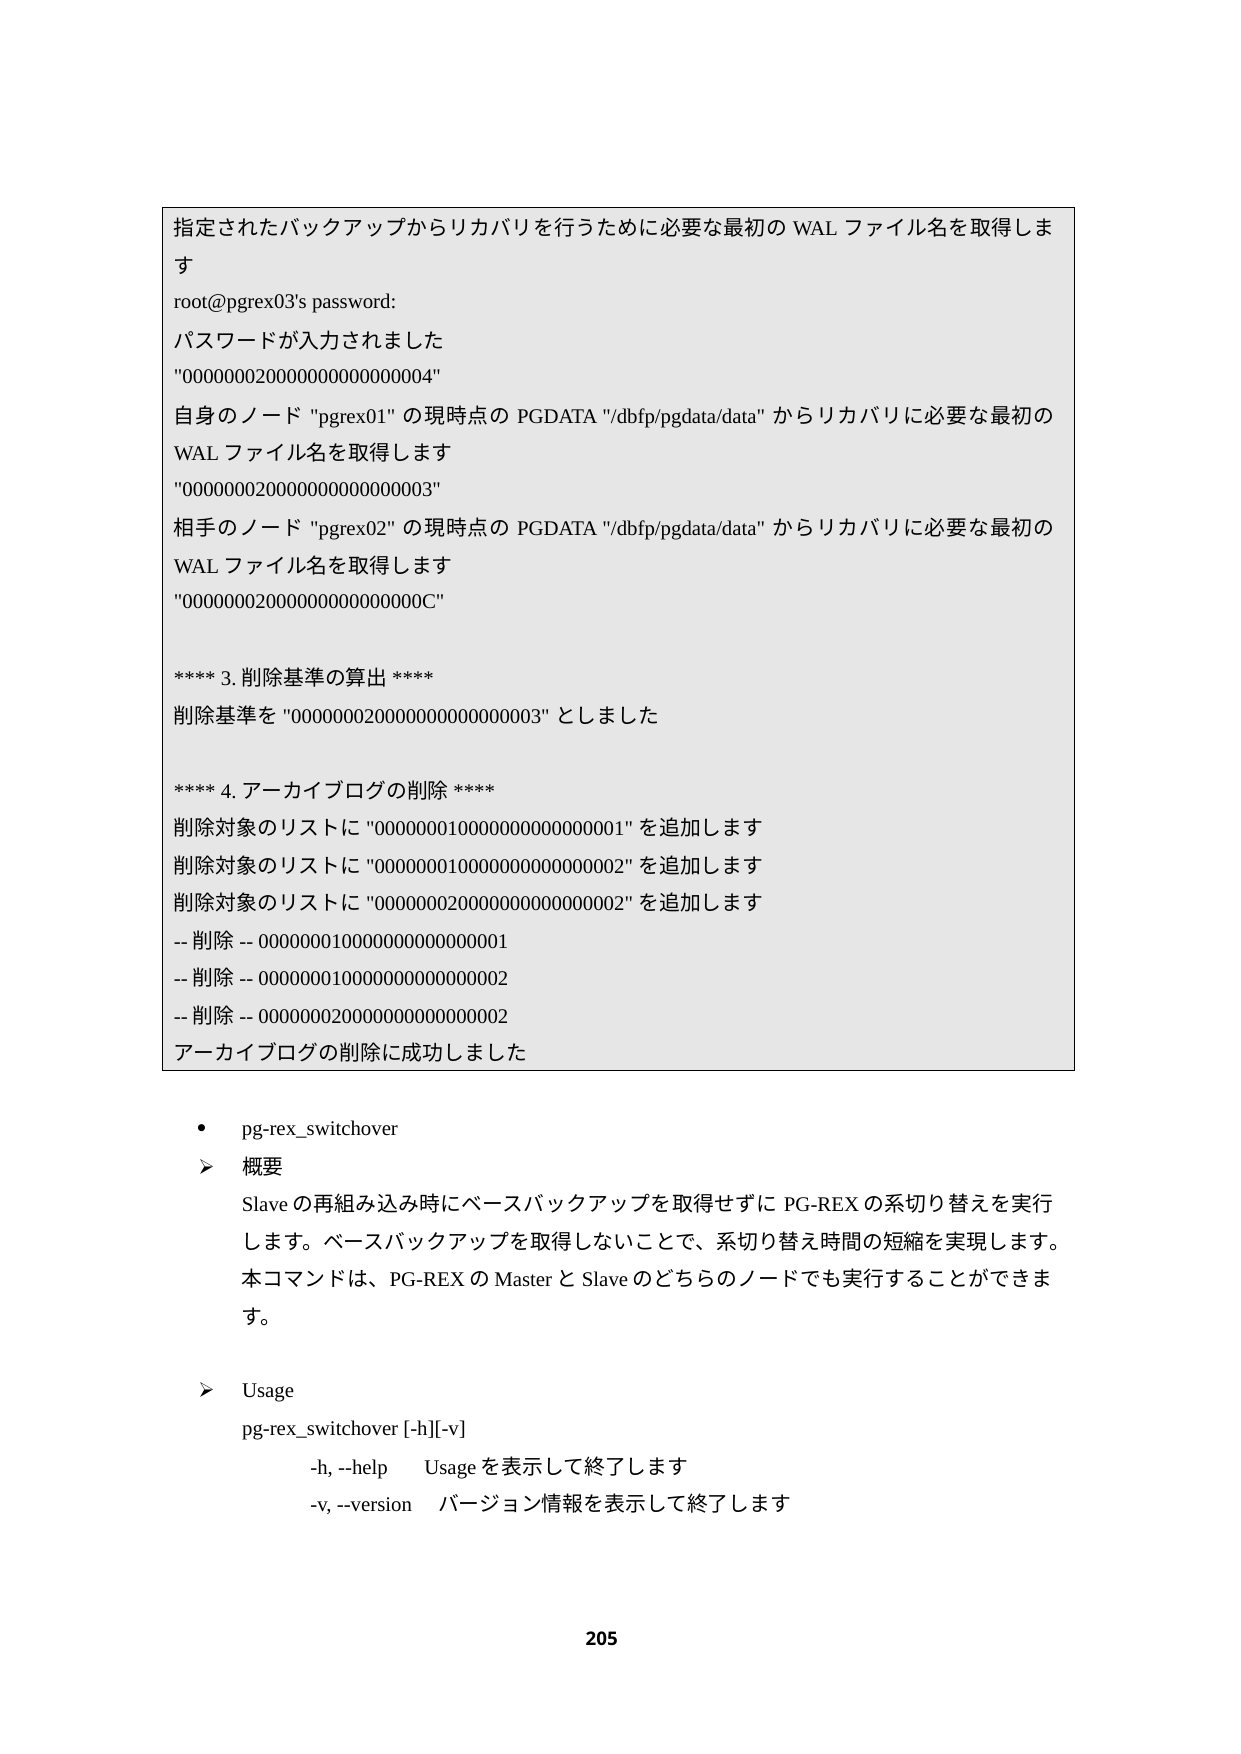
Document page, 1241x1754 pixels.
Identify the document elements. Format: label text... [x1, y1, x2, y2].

text pg-rex_switchover [-h][-v] [242, 1409, 1054, 1446]
text Slaveの再組み込み時にベースバックアップを取得せずにPG-REXの系切り替えを実行します。ベースバックアップを取得しないことで、系切り替え時間の短縮を実現します。 [242, 1184, 1054, 1259]
list Usage [198, 1371, 1054, 1409]
text -v, --version バージョン情報を表示して終了します [177, 1484, 1054, 1521]
list pg-rex_switchover [198, 1109, 1054, 1146]
list 概要 [198, 1146, 1054, 1184]
text -h, --help Usageを表示して終了します [242, 1446, 1054, 1484]
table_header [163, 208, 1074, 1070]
text 本コマンドは、PG-REXのMasterとSlaveのどちらのノードでも実行することができます。 [242, 1259, 1054, 1334]
